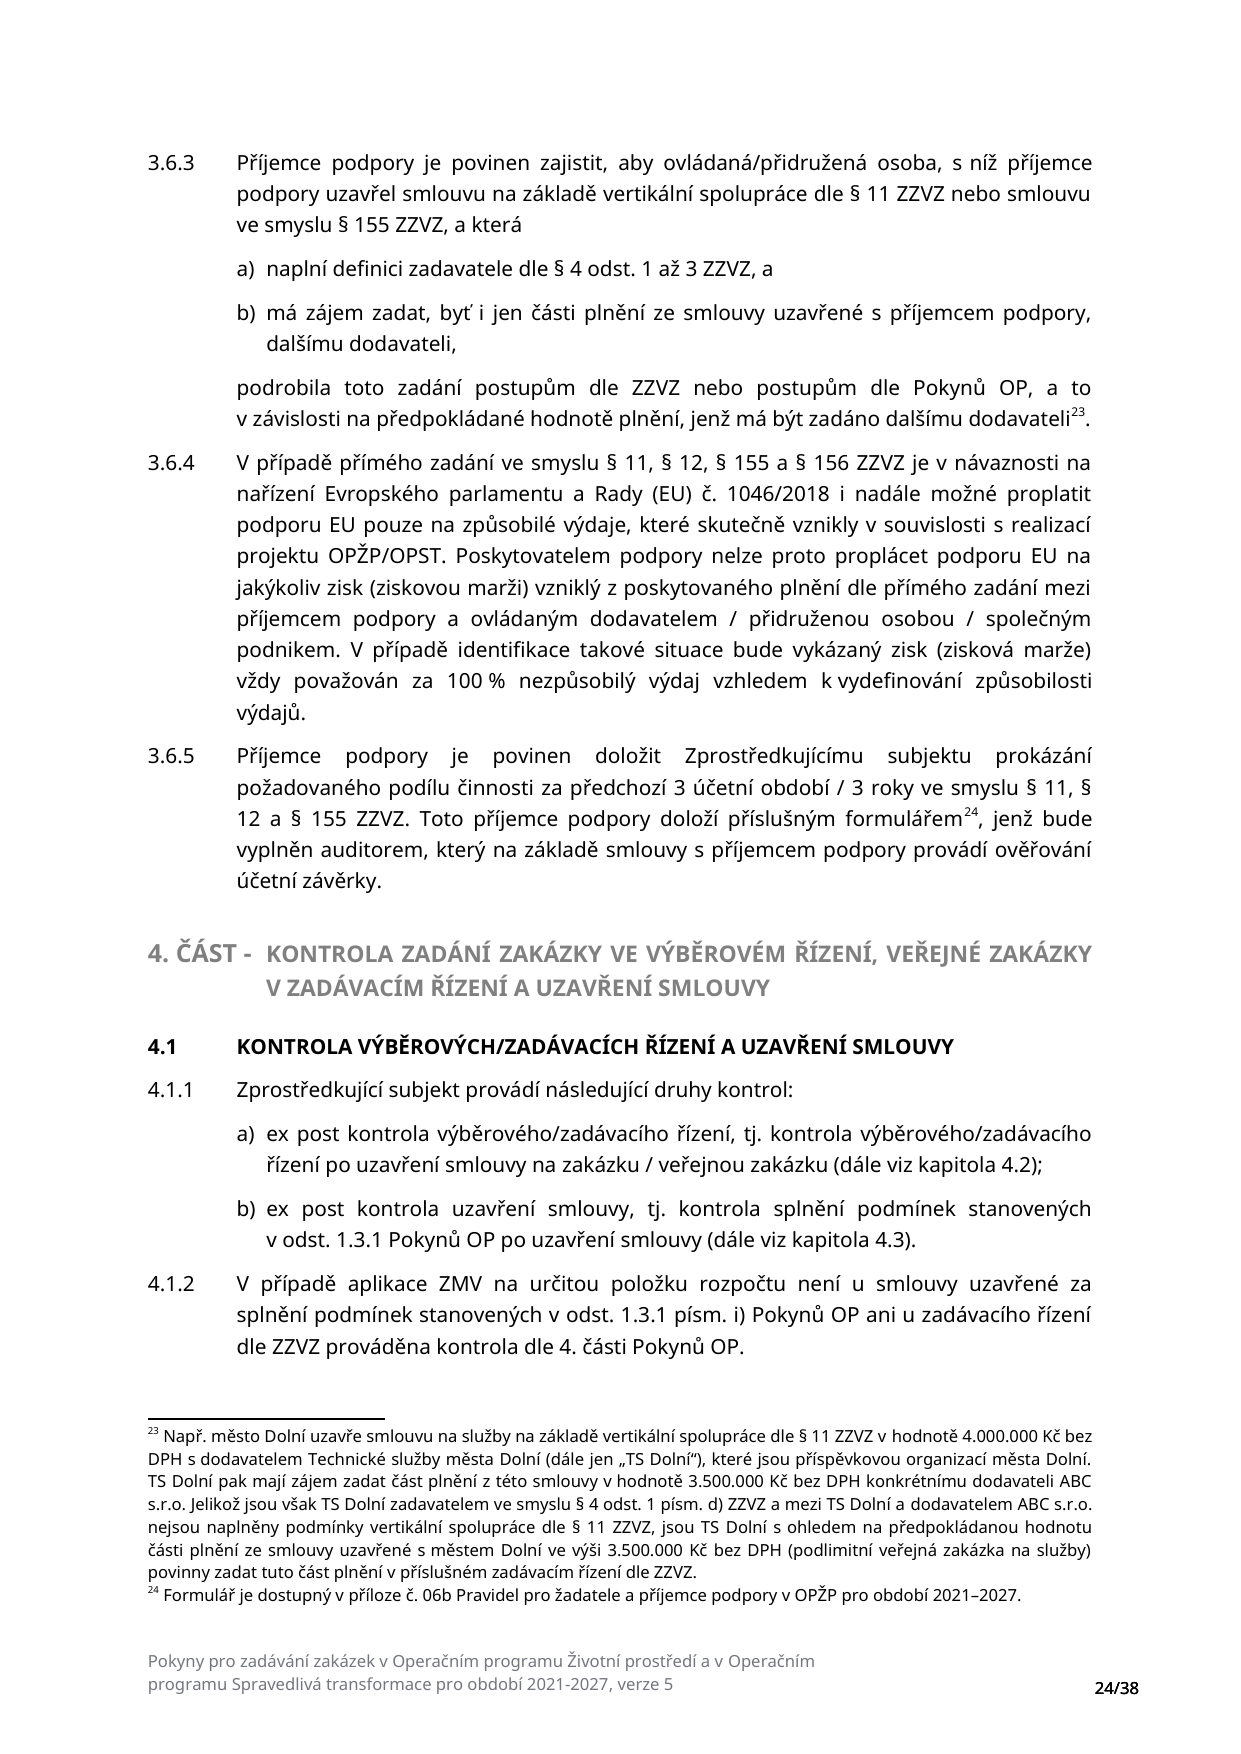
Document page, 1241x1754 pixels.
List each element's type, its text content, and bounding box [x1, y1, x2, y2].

list naplní definici zadavatele dle § 4 odst. 1 až 3 ZZVZ, a [236, 254, 1092, 282]
list Zprostředkující subjekt provádí následující druhy kontrol: [148, 1076, 1092, 1104]
list Příjemce podpory je povinen zajistit, aby ovládaná/přidružená osoba, s níž příjemce podpory uzavřel smlouvu na základě vertikální spolupráce dle § 11 ZZVZ nebo smlouvu ve smyslu § 155 ZZVZ, a která [148, 148, 1092, 239]
list podrobila toto zadání postupům dle ZZVZ nebo postupům dle Pokynů OP, a to v závislosti na předpokládané hodnotě plnění, jenž má být zadáno dalšímu dodavateli. [236, 373, 1092, 432]
list ex post kontrola výběrového/zadávacího řízení, tj. kontrola výběrového/zadávacího řízení po uzavření smlouvy na zakázku / veřejnou zakázku (dále viz kapitola 4.2); [236, 1119, 1092, 1179]
list V případě aplikace ZMV na určitou položku rozpočtu není u smlouvy uzavřené za splnění podmínek stanovených v odst. 1.3.1 písm. i) Pokynů OP ani u zadávacího řízení dle ZZVZ prováděna kontrola dle 4. části Pokynů OP. [148, 1269, 1092, 1360]
list má zájem zadat, byť i jen části plnění ze smlouvy uzavřené s příjemcem podpory, dalšímu dodavateli, [236, 298, 1092, 357]
list Příjemce podpory je povinen doložit Zprostředkujícímu subjektu prokázání požadovaného podílu činnosti za předchozí 3 účetní období / 3 roky ve smyslu § 11, § 12 a § 155 ZZVZ. Toto příjemce podpory doloží příslušným formulářem, jenž bude vyplněn auditorem, který na základě smlouvy s příjemcem podpory provádí ověřování účetní závěrky. [148, 741, 1092, 895]
list V případě přímého zadání ve smyslu § 11, § 12, § 155 a § 156 ZZVZ je v návaznosti na nařízení Evropského parlamentu a Rady (EU) č. 1046/2018 i nadále možné proplatit podporu EU pouze na způsobilé výdaje, které skutečně vznikly v souvislosti s realizací projektu OPŽP/OPST. Poskytovatelem podpory nelze proto proplácet podporu EU na jakýkoliv zisk (ziskovou marži) vzniklý z poskytovaného plnění dle přímého zadání mezi příjemcem podpory a ovládaným dodavatelem / přidruženou osobou / společným podnikem. V případě identifikace takové situace bude vykázaný zisk (zisková marže) vždy považován za 100 % nezpůsobilý výdaj vzhledem k vydefinování způsobilosti výdajů. [148, 448, 1092, 726]
subtitle Kontrola zadání zakázky ve výběrovém řízení, veřejné zakázky v zadávacím řízení a uzavření smlouvy [148, 935, 1092, 1004]
subtitle Kontrola výběrových/zadávacích řízení a uzavření smlouvy [148, 1032, 1092, 1060]
list ex post kontrola uzavření smlouvy, tj. kontrola splnění podmínek stanovených v odst. 1.3.1 Pokynů OP po uzavření smlouvy (dále viz kapitola 4.3). [236, 1194, 1092, 1254]
